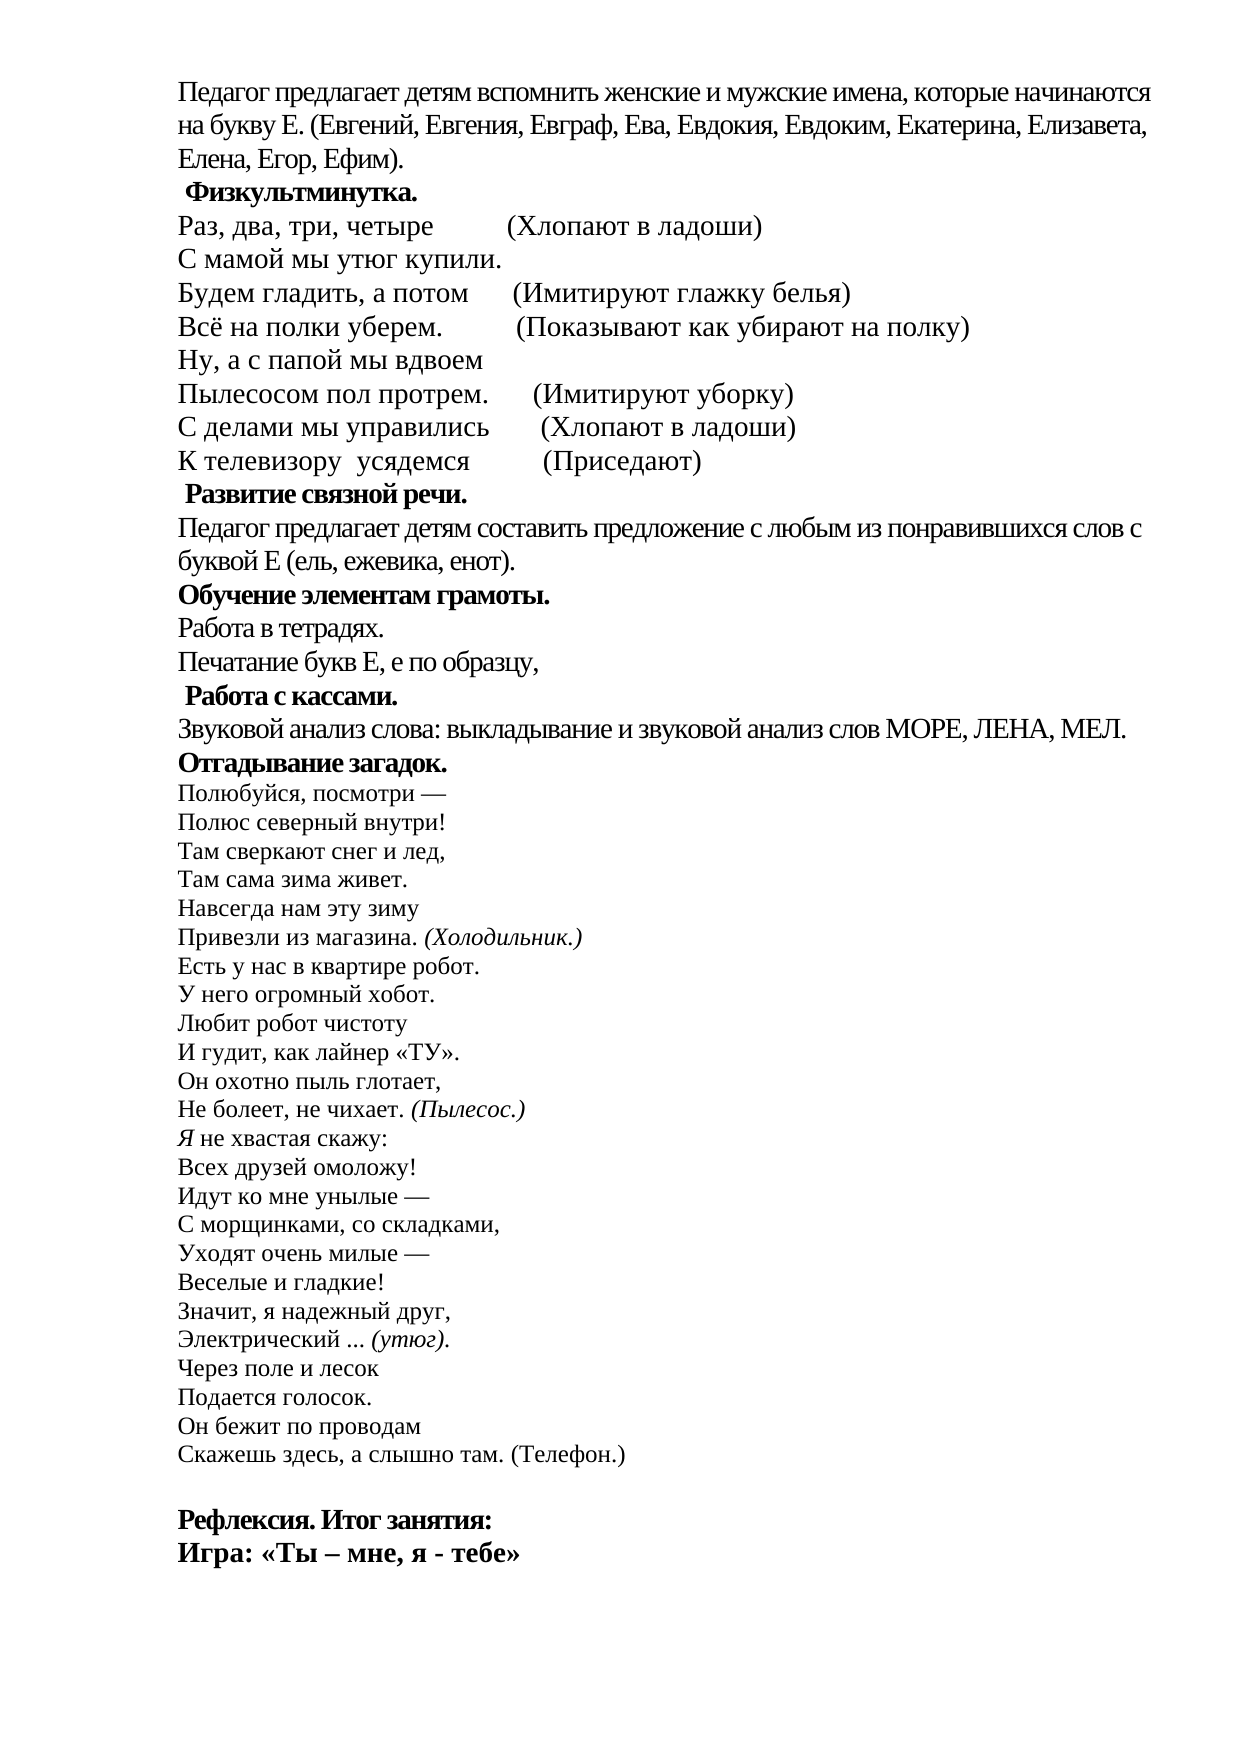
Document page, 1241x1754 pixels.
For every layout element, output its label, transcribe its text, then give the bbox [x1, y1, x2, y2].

text Пылесосом пол протрем. (Имитируют уборку) [177, 376, 1152, 409]
text Любит робот чистоту [177, 1008, 1152, 1037]
text Через поле и лесок [177, 1353, 1152, 1382]
text Игра: «Ты – мне, я - тебе» [177, 1535, 1152, 1569]
text Есть у нас в квартире робот. [177, 951, 1152, 979]
text Там сама зима живет. [177, 864, 1152, 893]
text Рефлексия. Итог занятия: [177, 1502, 1152, 1535]
text Физкультминутка. [177, 174, 1152, 208]
text Веселые и гладкие! [177, 1267, 1152, 1296]
text Педагог предлагает детям составить предложение с любым из понравившихся слов с буквой Е (ель, ежевика, енот). [177, 510, 1152, 577]
text Работа в тетрадях. [177, 611, 1152, 644]
text И гудит, как лайнер «ТУ». [177, 1037, 1152, 1066]
text Звуковой анализ слова: выкладывание и звуковой анализ слов МОРЕ, ЛЕНА, МЕЛ. [177, 711, 1152, 745]
text С мамой мы утюг купили. [177, 242, 1152, 275]
text Будем гладить, а потом (Имитируют глажку белья) [177, 275, 1152, 309]
text Он бежит по проводам [177, 1411, 1152, 1439]
text Я не хвастая скажу: [177, 1123, 1152, 1152]
text У него огромный хобот. [177, 979, 1152, 1008]
text Он охотно пыль глотает, [177, 1066, 1152, 1094]
text К телевизору усядемся (Приседают) [177, 443, 1152, 476]
text Скажешь здесь, а слышно там. (Телефон.) [177, 1439, 1152, 1468]
text Привезли из магазина. (Холодильник.) [177, 922, 1152, 951]
text Идут ко мне унылые — [177, 1181, 1152, 1209]
text Раз, два, три, четыре (Хлопают в ладоши) [177, 208, 1152, 242]
text Обучение элементам грамоты. [177, 577, 1152, 611]
text Развитие связной речи. [177, 476, 1152, 510]
text Уходят очень милые — [177, 1238, 1152, 1267]
text Не болеет, не чихает. (Пылесос.) [177, 1094, 1152, 1123]
text Полюбуйся, посмотри — [177, 778, 1152, 807]
text Педагог предлагает детям вспомнить женские и мужские имена, которые начинаются на букву Е. (Евгений, Евгения, Евграф, Ева, Евдокия, Евдоким, Екатерина, Елизавета, Елена, Егор, Ефим). [177, 74, 1152, 174]
text Работа с кассами. [177, 678, 1152, 711]
text Электрический ... (утюг). [177, 1324, 1152, 1353]
text С морщинками, со складками, [177, 1209, 1152, 1238]
text Печатание букв Е, е по образцу, [177, 644, 1152, 678]
text Отгадывание загадок. [177, 745, 1152, 778]
text Всё на полки уберем. (Показывают как убирают на полку) [177, 309, 1152, 342]
text Навсегда нам эту зиму [177, 893, 1152, 922]
text С делами мы управились (Хлопают в ладоши) [177, 409, 1152, 443]
text Всех друзей омоложу! [177, 1152, 1152, 1181]
text Ну, а с папой мы вдвоем [177, 342, 1152, 376]
text Там сверкают снег и лед, [177, 836, 1152, 864]
text Подается голосок. [177, 1382, 1152, 1411]
text Полюс северный внутри! [177, 807, 1152, 836]
text Значит, я надежный друг, [177, 1296, 1152, 1324]
